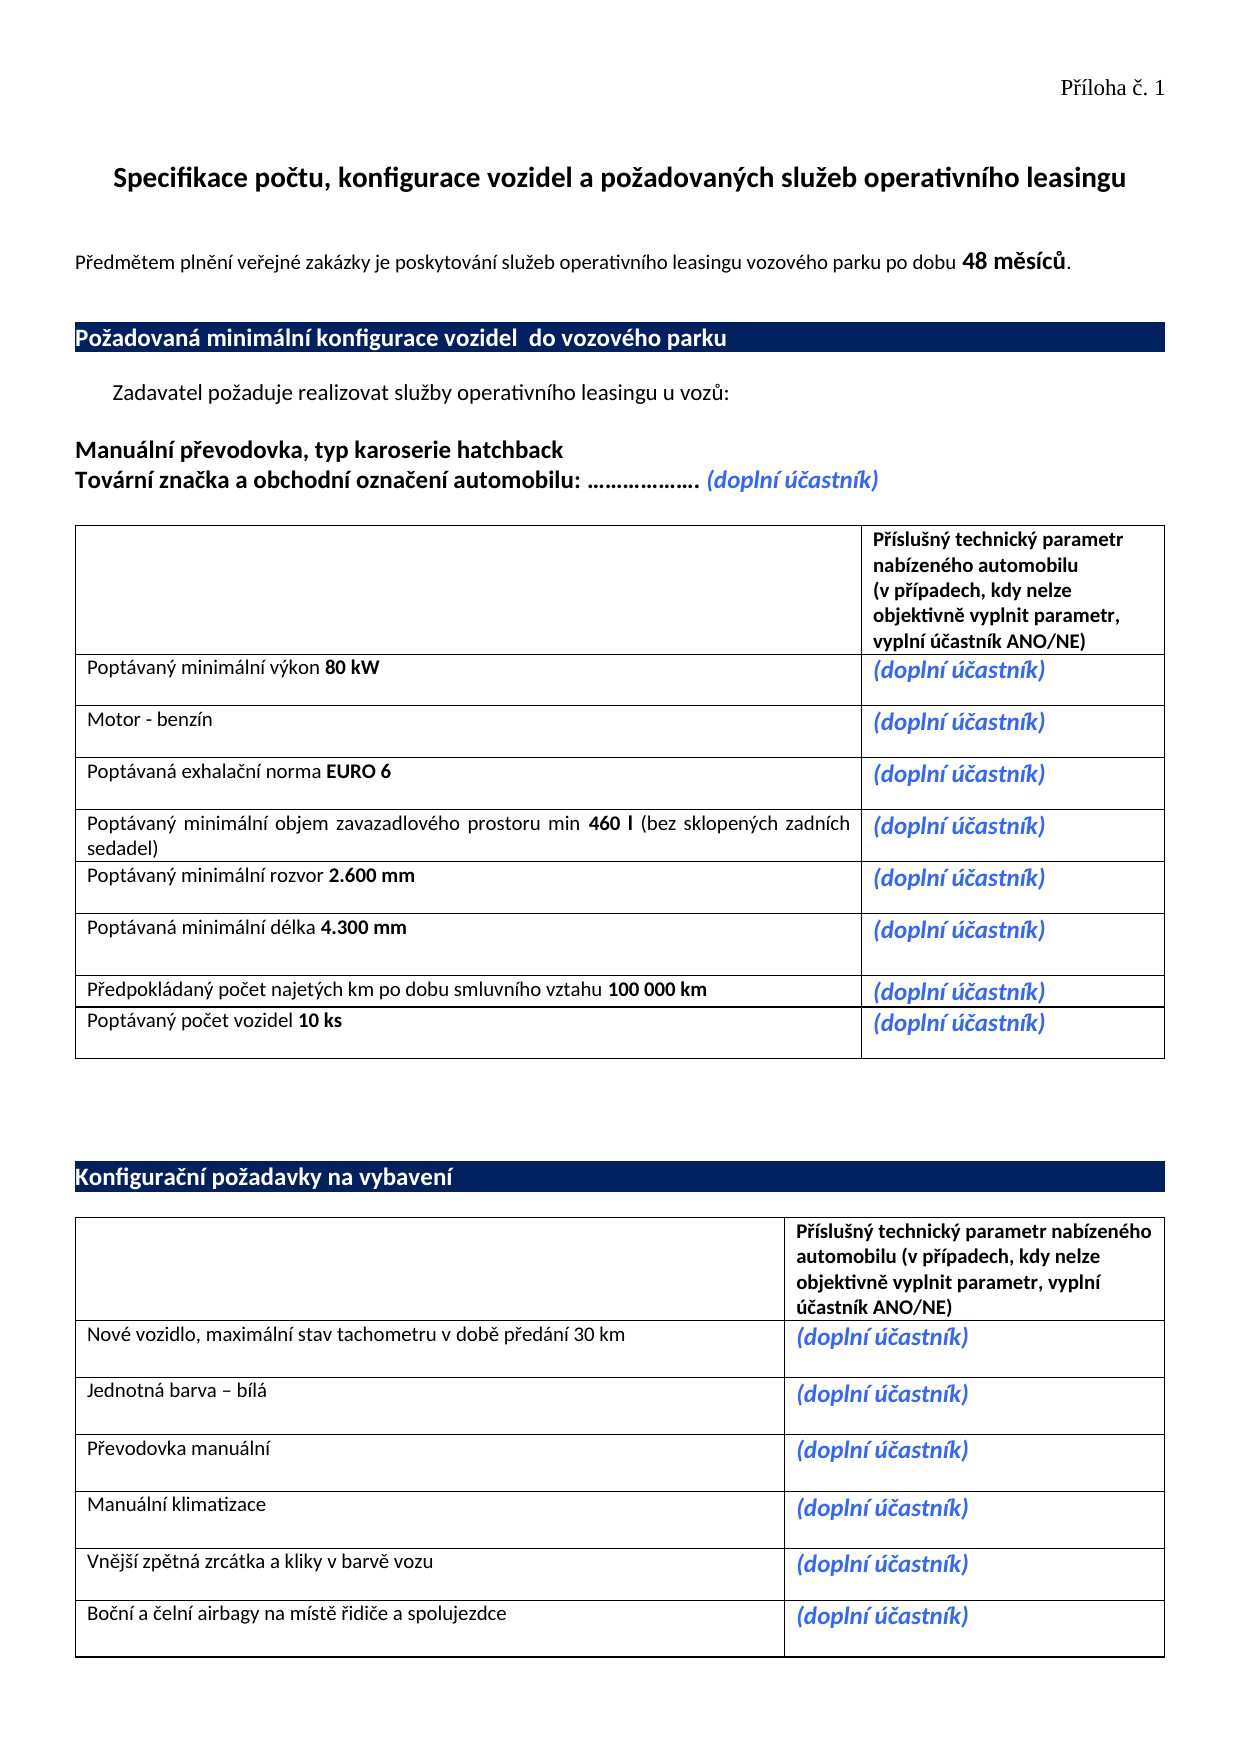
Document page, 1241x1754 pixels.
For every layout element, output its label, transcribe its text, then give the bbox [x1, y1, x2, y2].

table_cell (doplní účastník) [785, 1378, 1164, 1434]
list Zadavatel požaduje realizovat služby operativního leasingu u vozů: [112, 378, 1165, 406]
table_cell Jednotná barva – bílá [76, 1378, 784, 1434]
table_header Příslušný technický parametr nabízeného automobilu (v případech, kdy nelze objektivně vyplnit parametr, vyplní účastník ANO/NE) [862, 526, 1164, 653]
table_cell Předpokládaný počet najetých km po dobu smluvního vztahu 100 000 km [76, 976, 861, 1006]
table_cell Převodovka manuální [76, 1435, 784, 1491]
table_cell (doplní účastník) [862, 706, 1164, 757]
text Požadovaná minimální konfigurace vozidel do vozového parku [75, 322, 1165, 352]
table_cell (doplní účastník) [785, 1492, 1164, 1548]
table_cell (doplní účastník) [862, 758, 1164, 809]
table_cell (doplní účastník) [785, 1321, 1164, 1377]
text Předmětem plnění veřejné zakázky je poskytování služeb operativního leasingu vozového parku po dobu 48 měsíců. [75, 246, 1165, 276]
table_cell (doplní účastník) [862, 914, 1164, 975]
table_header Příslušný technický parametr nabízeného automobilu (v případech, kdy nelze objektivně vyplnit parametr, vyplní účastník ANO/NE) [785, 1218, 1164, 1320]
table_cell Manuální klimatizace [76, 1492, 784, 1548]
table_cell Nové vozidlo, maximální stav tachometru v době předání 30 km [76, 1321, 784, 1377]
table_cell Boční a čelní airbagy na místě řidiče a spolujezdce [76, 1601, 784, 1656]
table_cell Poptávaný minimální rozvor 2.600 mm [76, 862, 861, 913]
text Tovární značka a obchodní označení automobilu: ………………. (doplní účastník) [75, 464, 1165, 495]
table_cell Poptávaný minimální objem zavazadlového prostoru min 460 l (bez sklopených zadních sedadel) [76, 810, 861, 861]
list Konfigurační požadavky na vybavení [75, 1161, 1165, 1192]
list Manuální převodovka, typ karoserie hatchback [75, 434, 1165, 464]
table_cell (doplní účastník) [862, 862, 1164, 913]
table_cell Poptávaný minimální výkon 80 kW [76, 655, 861, 705]
table_cell Vnější zpětná zrcátka a kliky v barvě vozu [76, 1549, 784, 1599]
table_header [76, 1218, 784, 1320]
table_cell (doplní účastník) [862, 976, 1164, 1006]
table_cell (doplní účastník) [862, 1008, 1164, 1058]
text Specifikace počtu, konfigurace vozidel a požadovaných služeb operativního leasingu [75, 159, 1165, 195]
table_cell (doplní účastník) [785, 1601, 1164, 1656]
table_cell Poptávaná exhalační norma EURO 6 [76, 758, 861, 809]
table_cell (doplní účastník) [862, 810, 1164, 861]
table_cell Motor - benzín [76, 706, 861, 757]
table_cell (doplní účastník) [862, 655, 1164, 705]
table_cell (doplní účastník) [785, 1549, 1164, 1599]
table_cell Poptávaná minimální délka 4.300 mm [76, 914, 861, 975]
table_cell Poptávaný počet vozidel 10 ks [76, 1008, 861, 1058]
table_header [76, 526, 861, 653]
table_cell (doplní účastník) [785, 1435, 1164, 1491]
